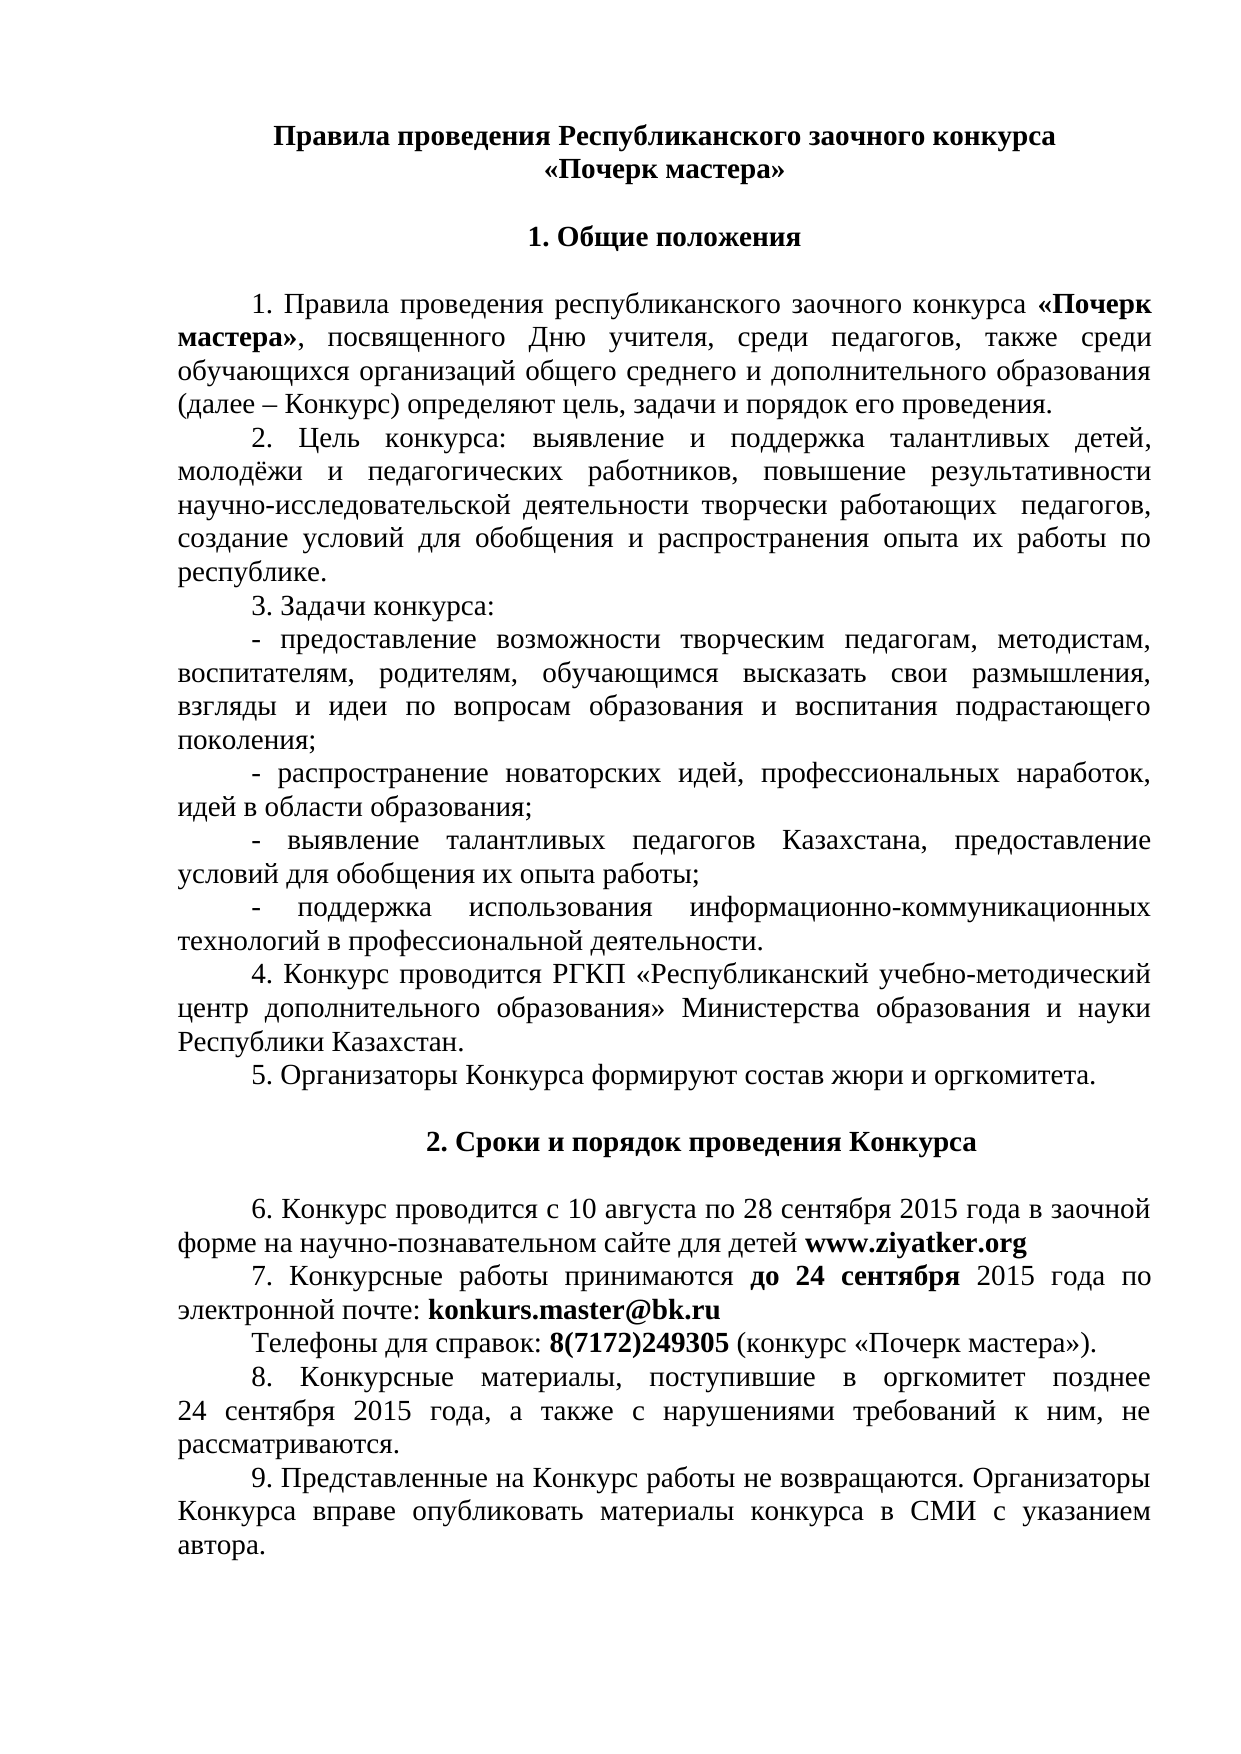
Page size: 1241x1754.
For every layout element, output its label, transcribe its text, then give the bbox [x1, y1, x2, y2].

text 9. Представленные на Конкурс работы не возвращаются. Организаторы Конкурса вправе опубликовать материалы конкурса в СМИ с указанием автора. [177, 1460, 1152, 1560]
text 1. Общие положения [177, 219, 1152, 252]
text - распространение новаторских идей, профессиональных наработок, идей в области образования; [177, 755, 1152, 822]
text 2. Цель конкурса: выявление и поддержка талантливых детей, молодёжи и педагогических работников, повышение результативности научно-исследовательской деятельности творчески работающих педагогов, создание условий для обобщения и распространения опыта их работы по республике. [177, 420, 1152, 588]
text 5. Организаторы Конкурса формируют состав жюри и оргкомитета. [177, 1057, 1152, 1091]
text 3. Задачи конкурса: [177, 588, 1152, 621]
text Телефоны для справок: 8(7172)249305 (конкурс «Почерк мастера»). [177, 1326, 1152, 1359]
text - предоставление возможности творческим педагогам, методистам, воспитателям, родителям, обучающимся высказать свои размышления, взгляды и идеи по вопросам образования и воспитания подрастающего поколения; [177, 621, 1152, 755]
text 7. Конкурсные работы принимаются до 24 сентября 2015 года по электронной почте: konkurs.master@bk.ru [177, 1258, 1152, 1326]
text - поддержка использования информационно-коммуникационных технологий в профессиональной деятельности. [177, 889, 1152, 957]
text 8. Конкурсные материалы, поступившие в оргкомитет позднее 24 сентября 2015 года, а также с нарушениями требований к ним, не рассматриваются. [177, 1359, 1152, 1460]
text 6. Конкурс проводится с 10 августа по 28 сентября 2015 года в заочной форме на научно-познавательном сайте для детей www.ziyatker.org [177, 1191, 1152, 1258]
text 4. Конкурс проводится РГКП «Республиканский учебно-методический центр дополнительного образования» Министерства образования и науки Республики Казахстан. [177, 957, 1152, 1057]
text 1. Правила проведения республиканского заочного конкурса «Почерк мастера», посвященного Дню учителя, среди педагогов, также среди обучающихся организаций общего среднего и дополнительного образования (далее – Конкурс) определяют цель, задачи и порядок его проведения. [177, 286, 1152, 420]
text - выявление талантливых педагогов Казахстана, предоставление условий для обобщения их опыта работы; [177, 822, 1152, 889]
text Правила проведения Республиканского заочного конкурса [177, 118, 1152, 152]
text «Почерк мастера» [177, 152, 1152, 185]
text 2. Сроки и порядок проведения Конкурса [177, 1124, 1152, 1158]
